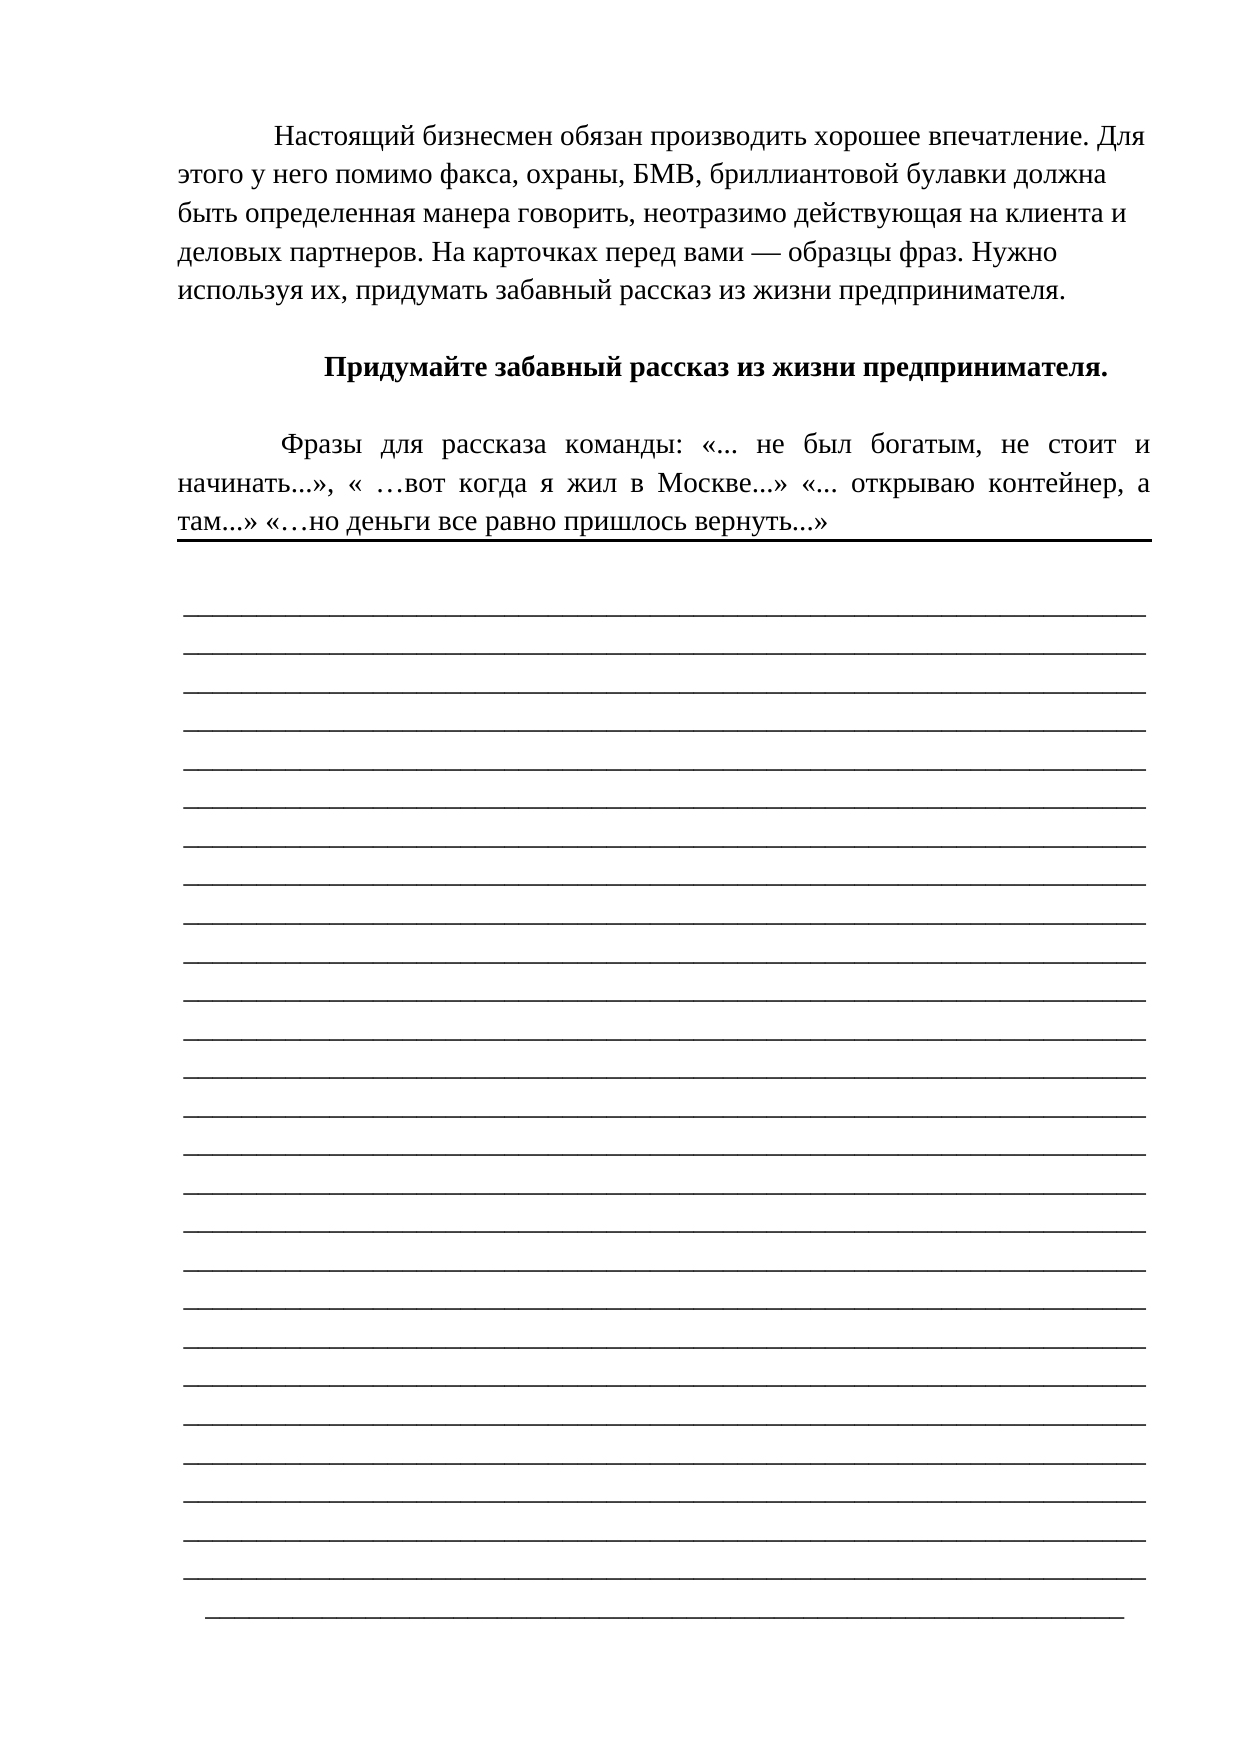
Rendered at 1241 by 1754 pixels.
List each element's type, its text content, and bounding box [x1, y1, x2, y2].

text ___________________________________________________________________________________________________________________________________________________________________________________________________________________________________________________________________________________________________________________________________________________________________________________________________________________________________________________________________________________________________________________________________________________________________________________________________________________________________________________________________________________________________________________________________________________________________________________________________________________________________________________________________________________________________________________________________________________________________________________________________________________________________________________________________________________________________________________________________________________________________________________________________________________________________________________________________________________________________________________________________________________________________________________________________________________________________________________________________________________________________________________________________________________________________________________________________________________________________________________________________________________________________________________________________________________________________________________________________________________________________________________ [177, 586, 1152, 1621]
text Фразы для рассказа команды: «... не был богатым, не стоит и начинать...», « …вот когда я жил в Москве...» «... открываю контейнер, а там...» «…но деньги все равно пришлось вернуть...» [177, 426, 1152, 539]
text Придумайте забавный рассказ из жизни предпринимателя. [177, 349, 1152, 383]
list Настоящий бизнесмен обязан производить хорошее впечатление. Для этого у него помимо факса, охраны, БМВ, бриллиантовой булавки должна быть определенная манера говорить, неотразимо действующая на клиента и деловых партнеров. На карточках перед вами — образцы фраз. Нужно используя их, придумать забавный рассказ из жизни предпринимателя. [177, 118, 1152, 306]
